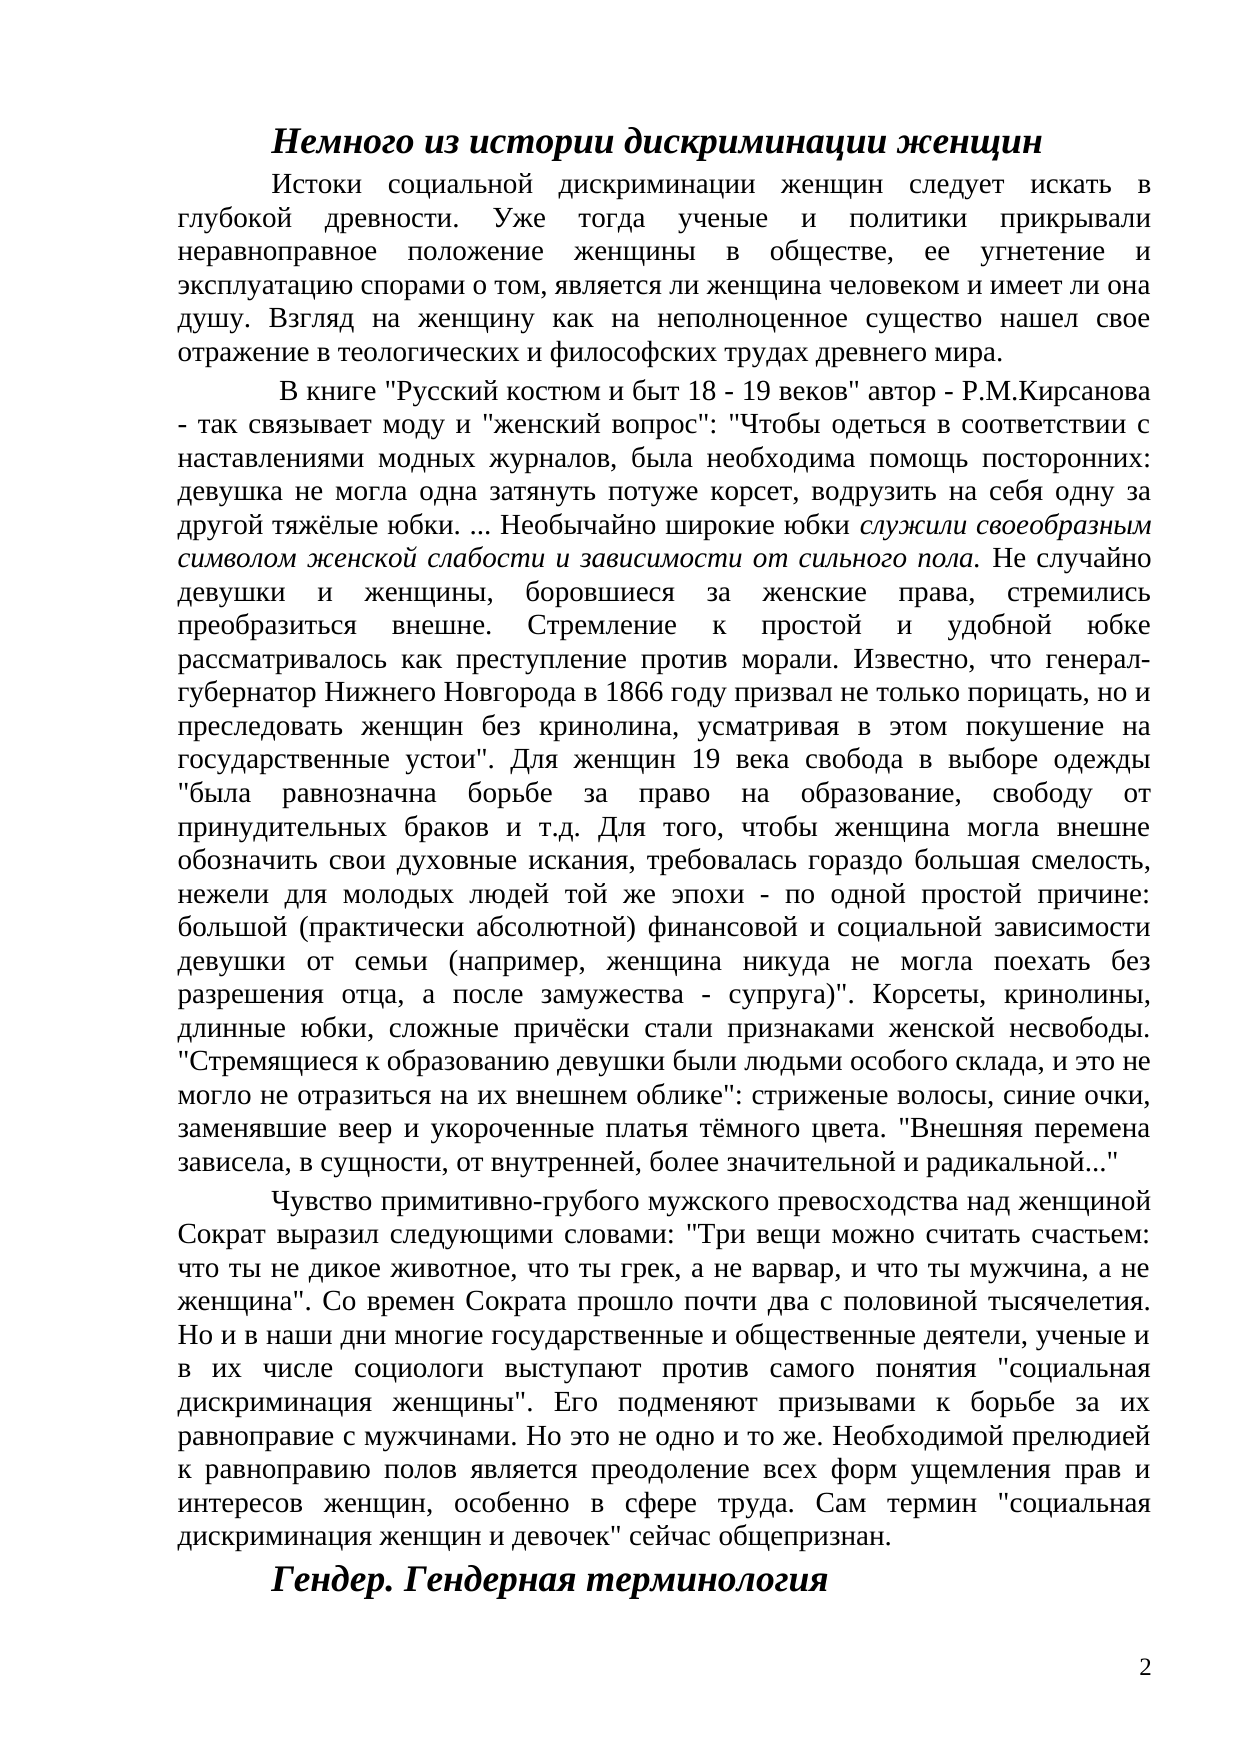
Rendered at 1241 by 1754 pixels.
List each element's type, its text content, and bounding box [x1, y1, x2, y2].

text Истоки социальной дискриминации женщин следует искать в глубокой древности. Уже тогда ученые и политики прикрывали неравноправное положение женщины в обществе, ее угнетение и эксплуатацию спорами о том, является ли женщина человеком и имеет ли она душу. Взгляд на женщину как на неполноценное существо нашел свое отражение в теологических и философских трудах древнего мира. [177, 166, 1152, 368]
text Чувство примитивно-грубого мужского превосходства над женщиной Сократ выразил следующими словами: "Три вещи можно считать счастьем: что ты не дикое животное, что ты грек, а не варвар, и что ты мужчина, а не женщина". Со времен Сократа прошло почти два с половиной тысячелетия. Но и в наши дни многие государственные и общественные деятели, ученые и в их числе социологи выступают против самого понятия "социальная дискриминация женщины". Его подменяют призывами к борьбе за их равноправие с мужчинами. Но это не одно и то же. Необходимой прелюдией к равноправию полов является преодоление всех форм ущемления прав и интересов женщин, особенно в сфере труда. Сам термин "социальная дискриминация женщин и девочек" сейчас общепризнан. [177, 1183, 1152, 1552]
text Немного из истории дискриминации женщин [177, 118, 1152, 161]
text В книге "Русский костюм и быт 18 - 19 веков" автор - Р.М.Кирсанова - так связывает моду и "женский вопрос": "Чтобы одеться в соответствии с наставлениями модных журналов, была необходима помощь посторонних: девушка не могла одна затянуть потуже корсет, водрузить на себя одну за другой тяжёлые юбки. ... Необычайно широкие юбки служили своеобразным символом женской слабости и зависимости от сильного пола. Не случайно девушки и женщины, боровшиеся за женские права, стремились преобразиться внешне. Стремление к простой и удобной юбке рассматривалось как преступление против морали. Известно, что генерал-губернатор Нижнего Новгорода в 1866 году призвал не только порицать, но и преследовать женщин без кринолина, усматривая в этом покушение на государственные устои". Для женщин 19 века свобода в выборе одежды "была равнозначна борьбе за право на образование, свободу от принудительных браков и т.д. Для того, чтобы женщина могла внешне обозначить свои духовные искания, требовалась гораздо большая смелость, нежели для молодых людей той же эпохи - по одной простой причине: большой (практически абсолютной) финансовой и социальной зависимости девушки от семьи (например, женщина никуда не могла поехать без разрешения отца, а после замужества - супруга)". Корсеты, кринолины, длинные юбки, сложные причёски стали признаками женской несвободы. "Стремящиеся к образованию девушки были людьми особого склада, и это не могло не отразиться на их внешнем облике": стриженые волосы, синие очки, заменявшие веер и укороченные платья тёмного цвета. "Внешняя перемена зависела, в сущности, от внутренней, более значительной и радикальной..." [177, 373, 1152, 1178]
text Гендер. Гендерная терминология [177, 1557, 1152, 1600]
